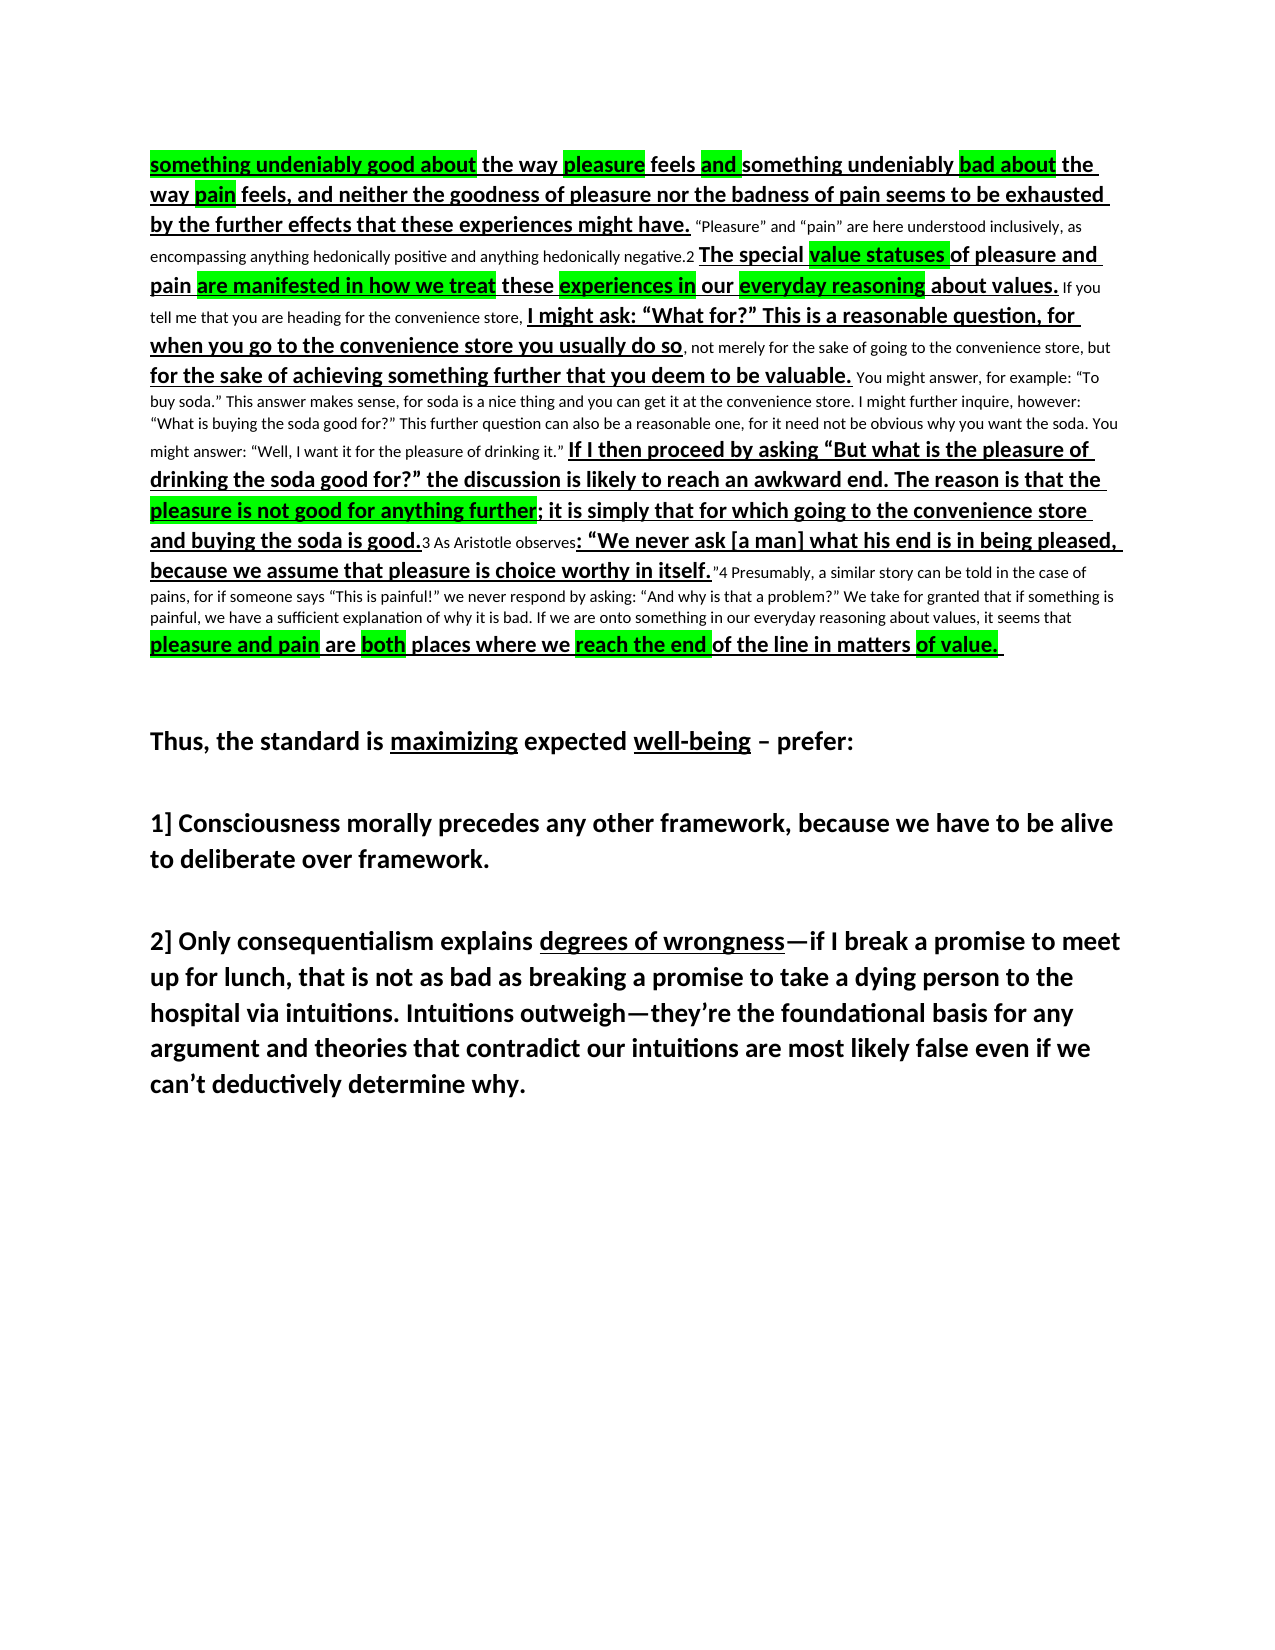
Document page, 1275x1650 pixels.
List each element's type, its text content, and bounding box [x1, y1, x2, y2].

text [150, 150, 1125, 658]
subtitle Thus, the standard is maximizing expected well-being – prefer: [150, 724, 1125, 757]
subtitle 2] Only consequentialism explains degrees of wrongness—if I break a promise to meet up for lunch, that is not as bad as breaking a promise to take a dying person to the hospital via intuitions. Intuitions outweigh—they’re the foundational basis for any argument and theories that contradict our intuitions are most likely false even if we can’t deductively determine why. [150, 924, 1125, 1100]
subtitle 1] Consciousness morally precedes any other framework, because we have to be alive to deliberate over framework. [150, 806, 1125, 875]
